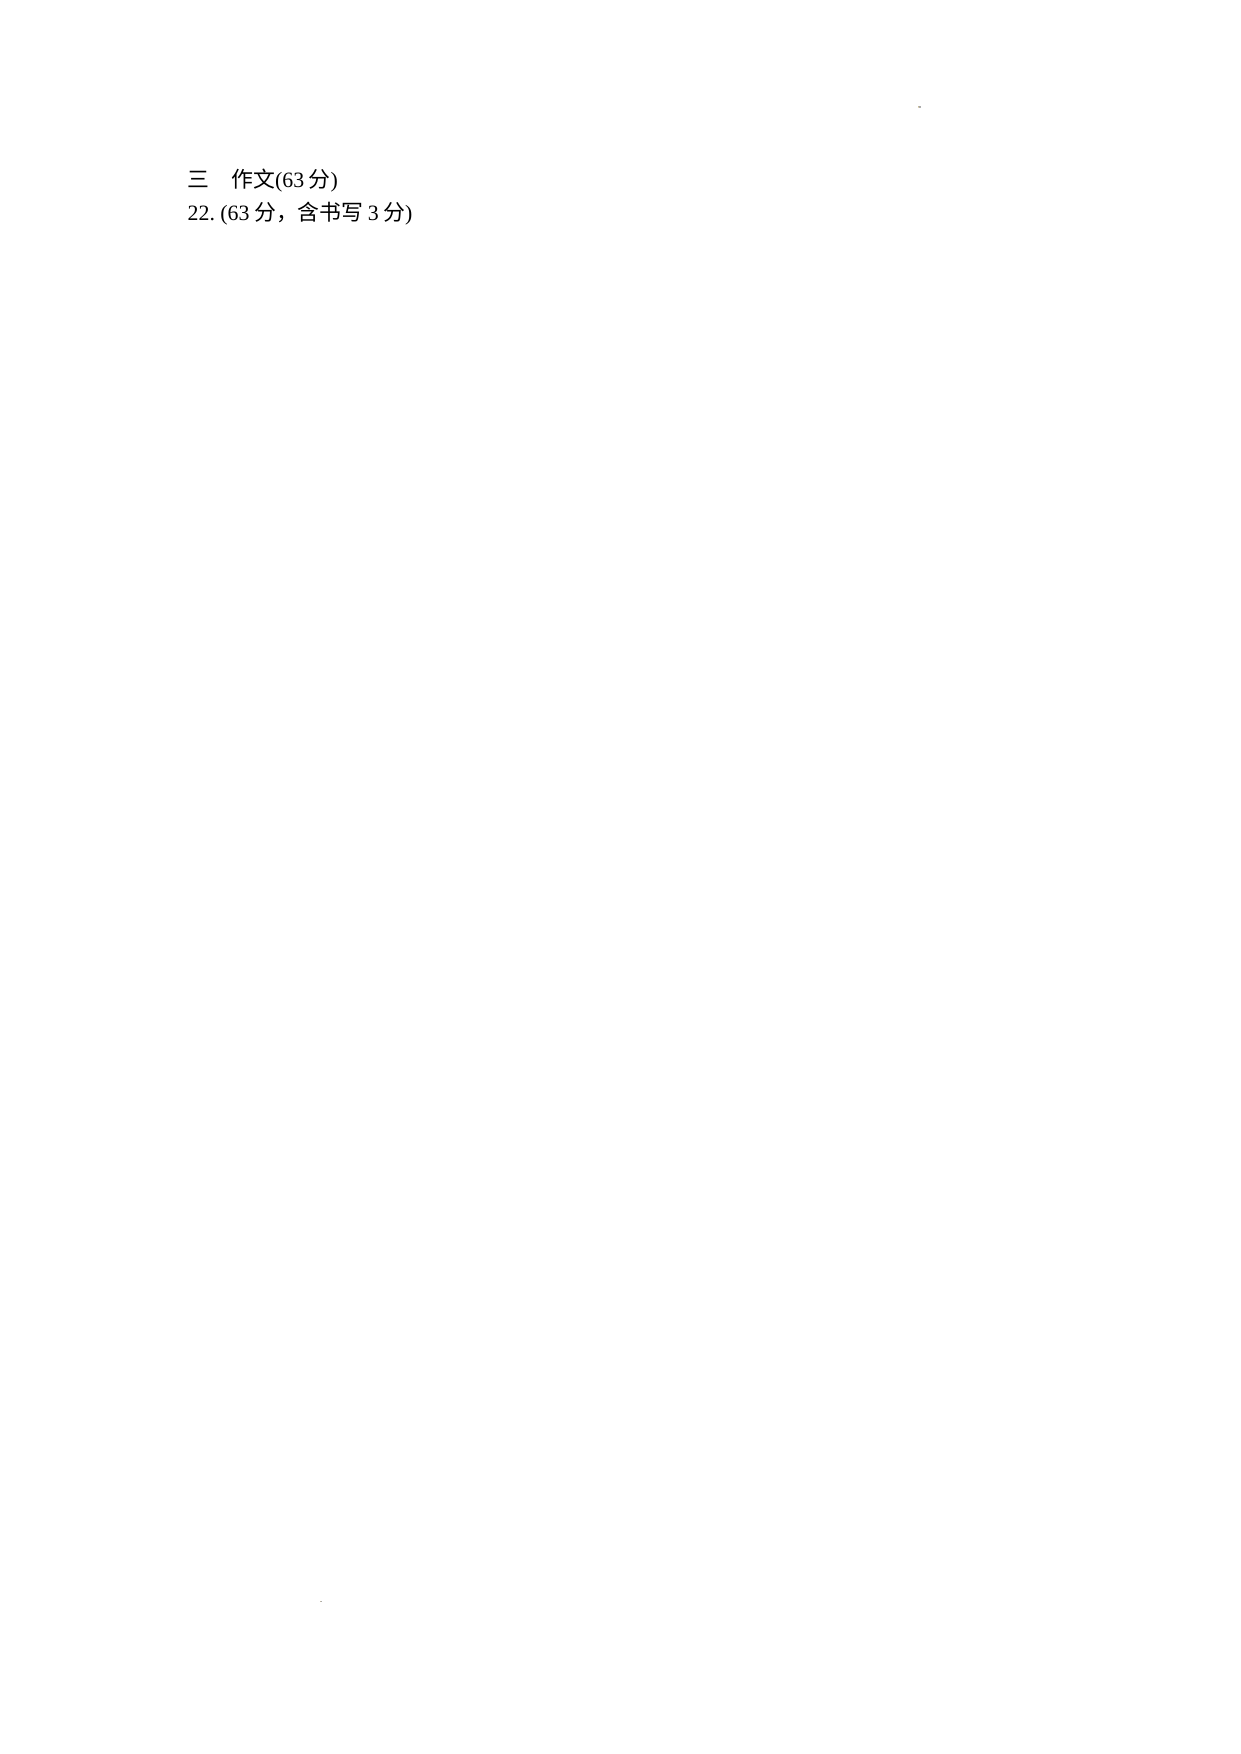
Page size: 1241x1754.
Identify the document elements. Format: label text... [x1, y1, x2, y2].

text 22. (63分，含书写3分) [187, 194, 1053, 227]
text 三 作文(63分) [187, 162, 1053, 194]
